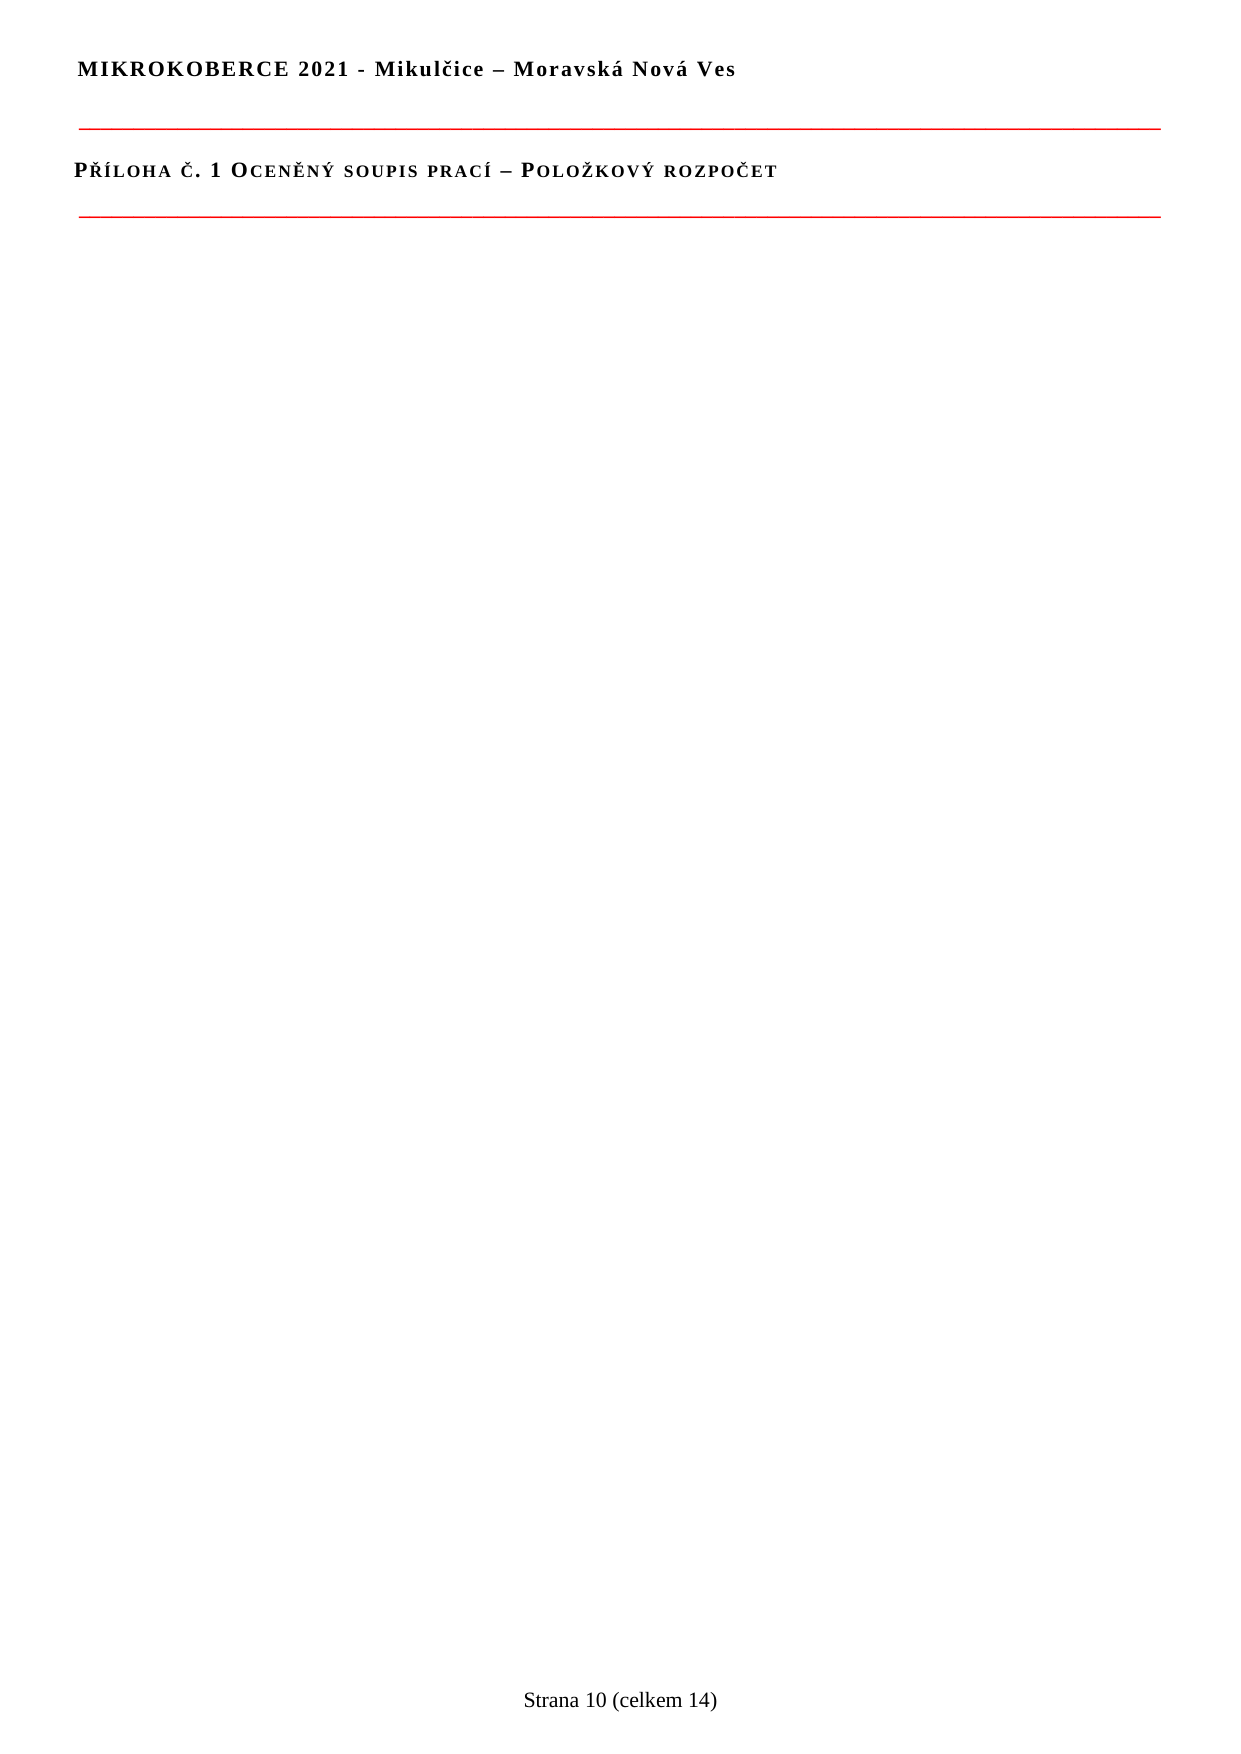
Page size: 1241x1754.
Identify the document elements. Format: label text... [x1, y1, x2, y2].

text Příloha č. 1 Oceněný soupis prací – Položkový rozpočet [74, 157, 1167, 182]
text ___________________________________________________________________________________________________ [74, 195, 1167, 220]
